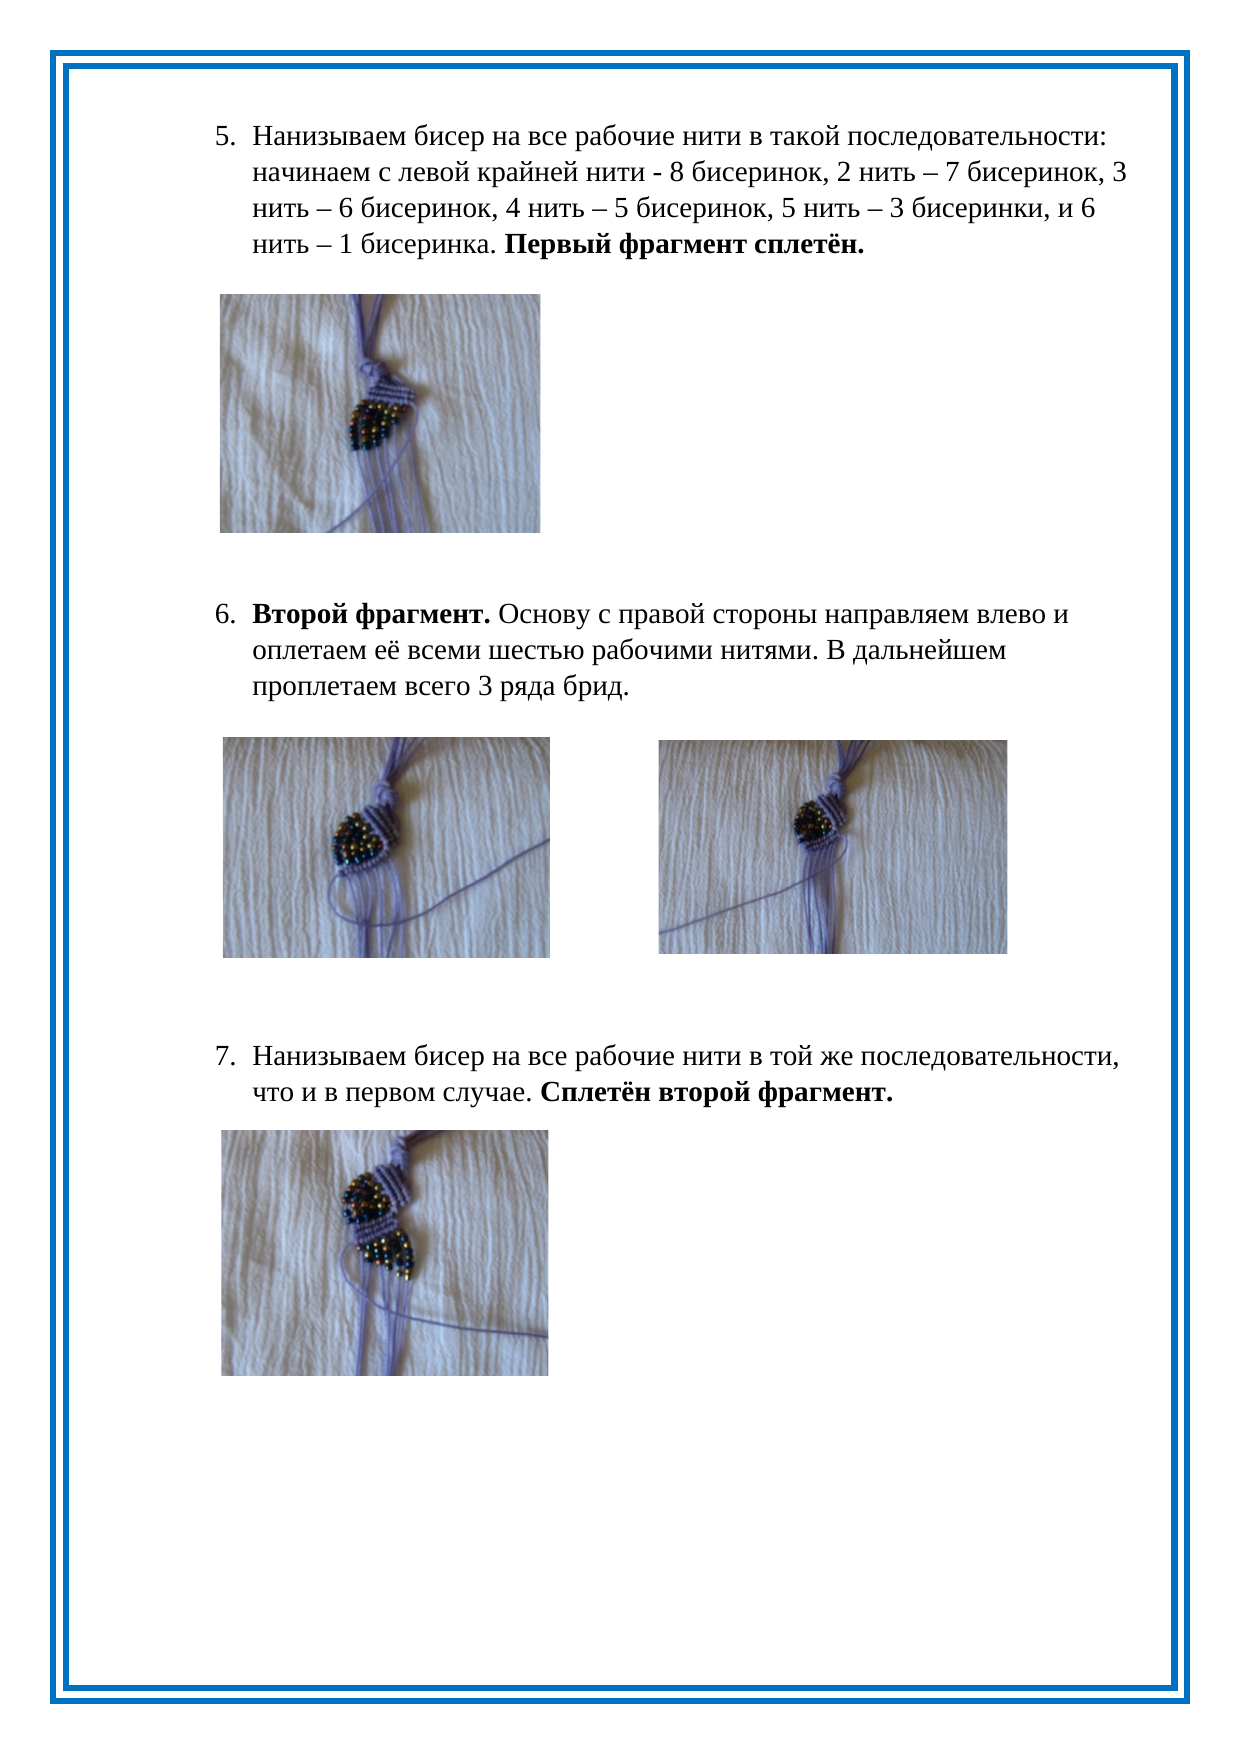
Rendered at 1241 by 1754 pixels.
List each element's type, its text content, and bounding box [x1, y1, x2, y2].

picture [657, 740, 1010, 958]
picture [218, 294, 543, 536]
picture [220, 1130, 552, 1378]
list Нанизываем бисер на все рабочие нити в той же последовательности, что и в первом случае. Сплетён второй фрагмент. [214, 1038, 1152, 1108]
list Нанизываем бисер на все рабочие нити в такой последовательности: начинаем с левой крайней нити - 8 бисеринок, 2 нить – 7 бисеринок, 3 нить – 6 бисеринок, 4 нить – 5 бисеринок, 5 нить – 3 бисеринки, и 6 нить – 1 бисеринка. Первый фрагмент сплетён. [214, 118, 1152, 260]
picture [221, 737, 553, 960]
list Второй фрагмент. Основу с правой стороны направляем влево и оплетаем её всеми шестью рабочими нитями. В дальнейшем проплетаем всего 3 ряда брид. [214, 596, 1152, 702]
